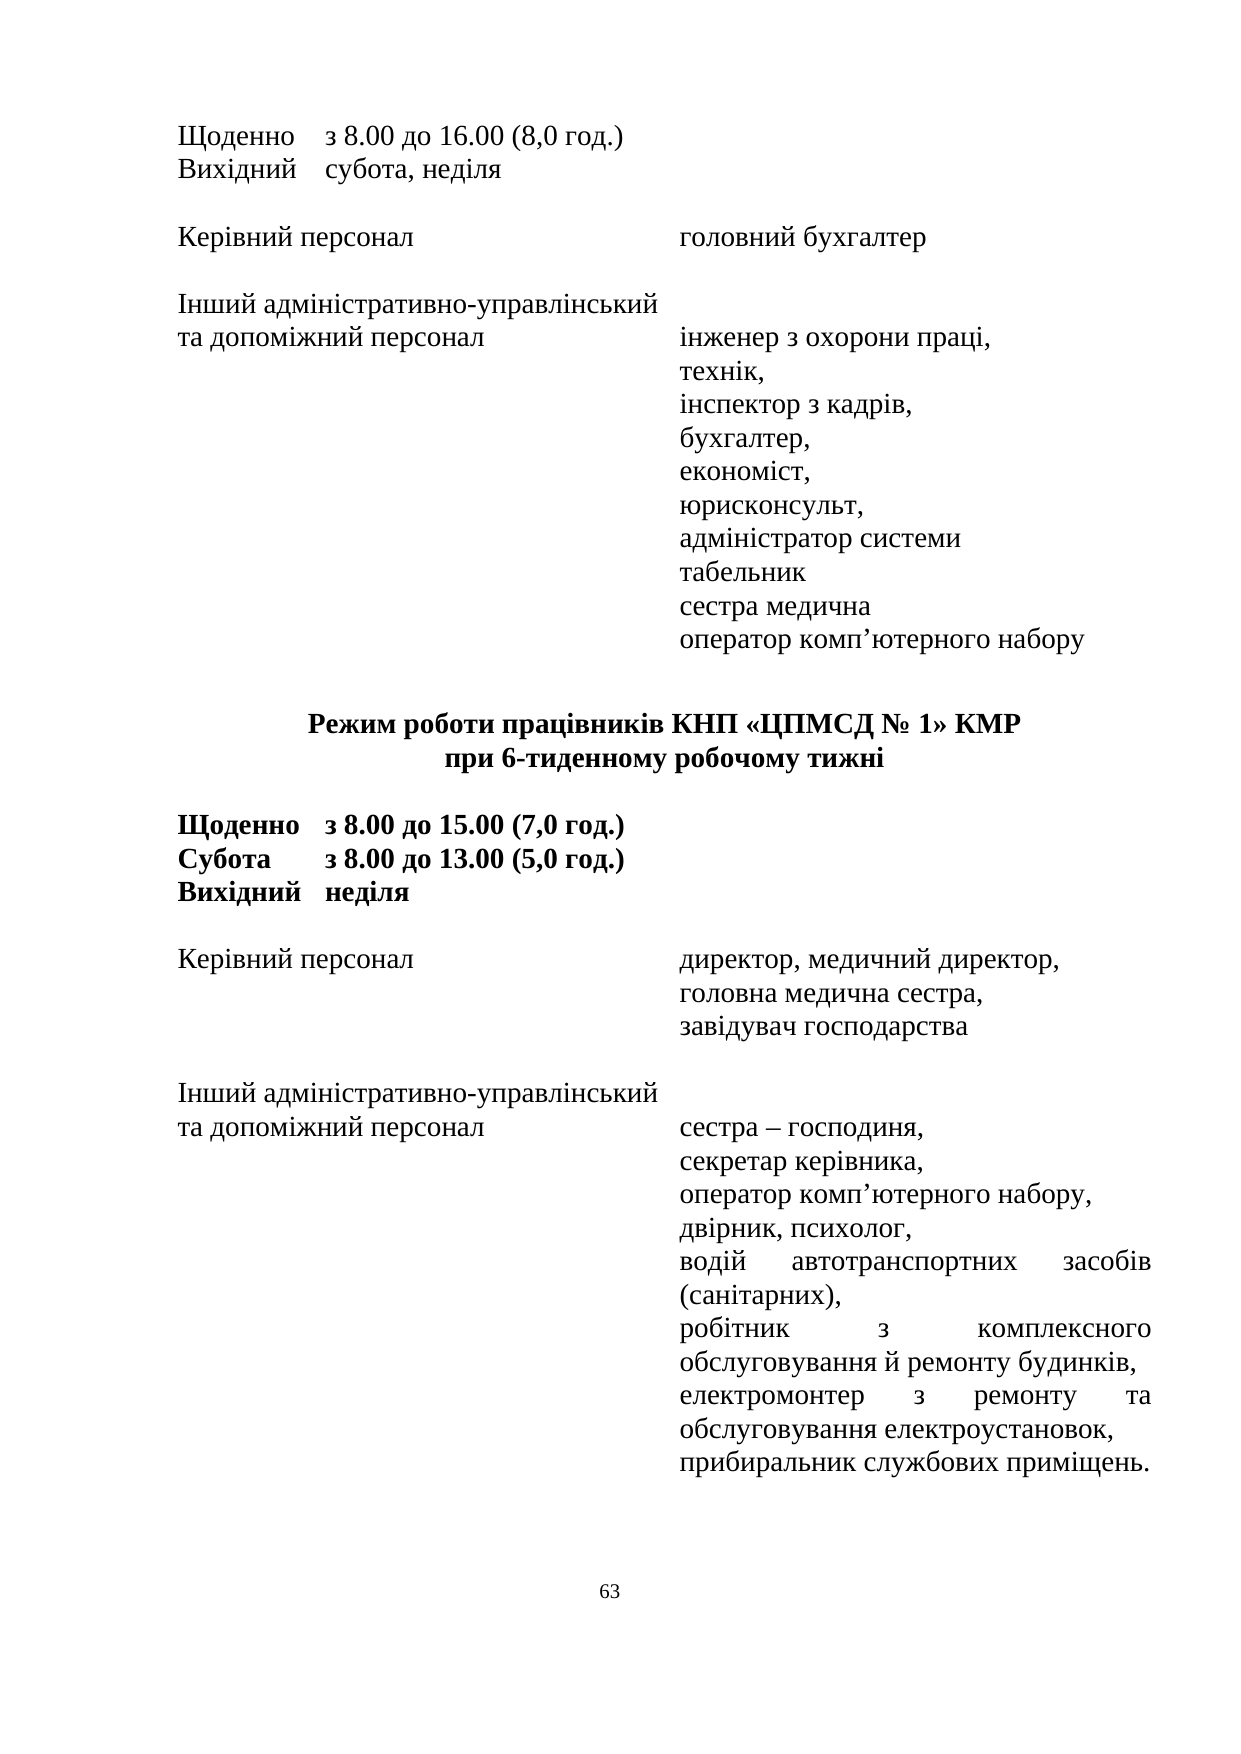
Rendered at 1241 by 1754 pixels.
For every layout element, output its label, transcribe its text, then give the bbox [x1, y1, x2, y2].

text робітник з комплексного обслуговування й ремонту будинків, [679, 1310, 1152, 1377]
text Субота з 8.00 до 13.00 (5,0 год.) [177, 841, 1152, 874]
text водій автотранспортних засобів (санітарних), [679, 1243, 1152, 1310]
text адміністратор системи [679, 521, 1152, 554]
text та допоміжний персонал сестра – господиня, [177, 1109, 1152, 1143]
text Інший адміністративно-управлінський [177, 286, 1152, 319]
text Керівний персонал директор, медичний директор, [177, 941, 1152, 975]
text прибиральник службових приміщень. [679, 1444, 1152, 1478]
text при 6-тиденному робочому тижні [177, 740, 1152, 774]
text електромонтер з ремонту та обслуговування електроустановок, [679, 1377, 1152, 1444]
text та допоміжний персонал інженер з охорони праці, [177, 319, 1152, 353]
text Вихідний субота, неділя [177, 152, 1152, 185]
text сестра медична [679, 588, 1152, 621]
text бухгалтер, [679, 420, 1152, 453]
text Вихідний неділя [177, 874, 1152, 908]
text інспектор з кадрів, [679, 386, 1152, 420]
text табельник [679, 554, 1152, 588]
text Режим роботи працівників КНП «ЦПМСД № 1» КМР [177, 707, 1152, 740]
text завідувач господарства [679, 1008, 1152, 1042]
text оператор комп’ютерного набору [679, 621, 1152, 655]
text економіст, [679, 453, 1152, 487]
text юрисконсульт, [679, 487, 1152, 521]
text Керівний персонал головний бухгалтер [177, 219, 1152, 252]
text Щоденно з 8.00 до 16.00 (8,0 год.) [177, 118, 1152, 152]
text двірник, психолог, [679, 1210, 1152, 1243]
text Інший адміністративно-управлінський [177, 1076, 1152, 1109]
text технік, [679, 353, 1152, 386]
text Щоденно з 8.00 до 15.00 (7,0 год.) [177, 807, 1152, 841]
text 63 [177, 1579, 1152, 1603]
text головна медична сестра, [679, 975, 1152, 1008]
text секретар керівника, [679, 1143, 1152, 1176]
text оператор комп’ютерного набору, [679, 1176, 1152, 1210]
